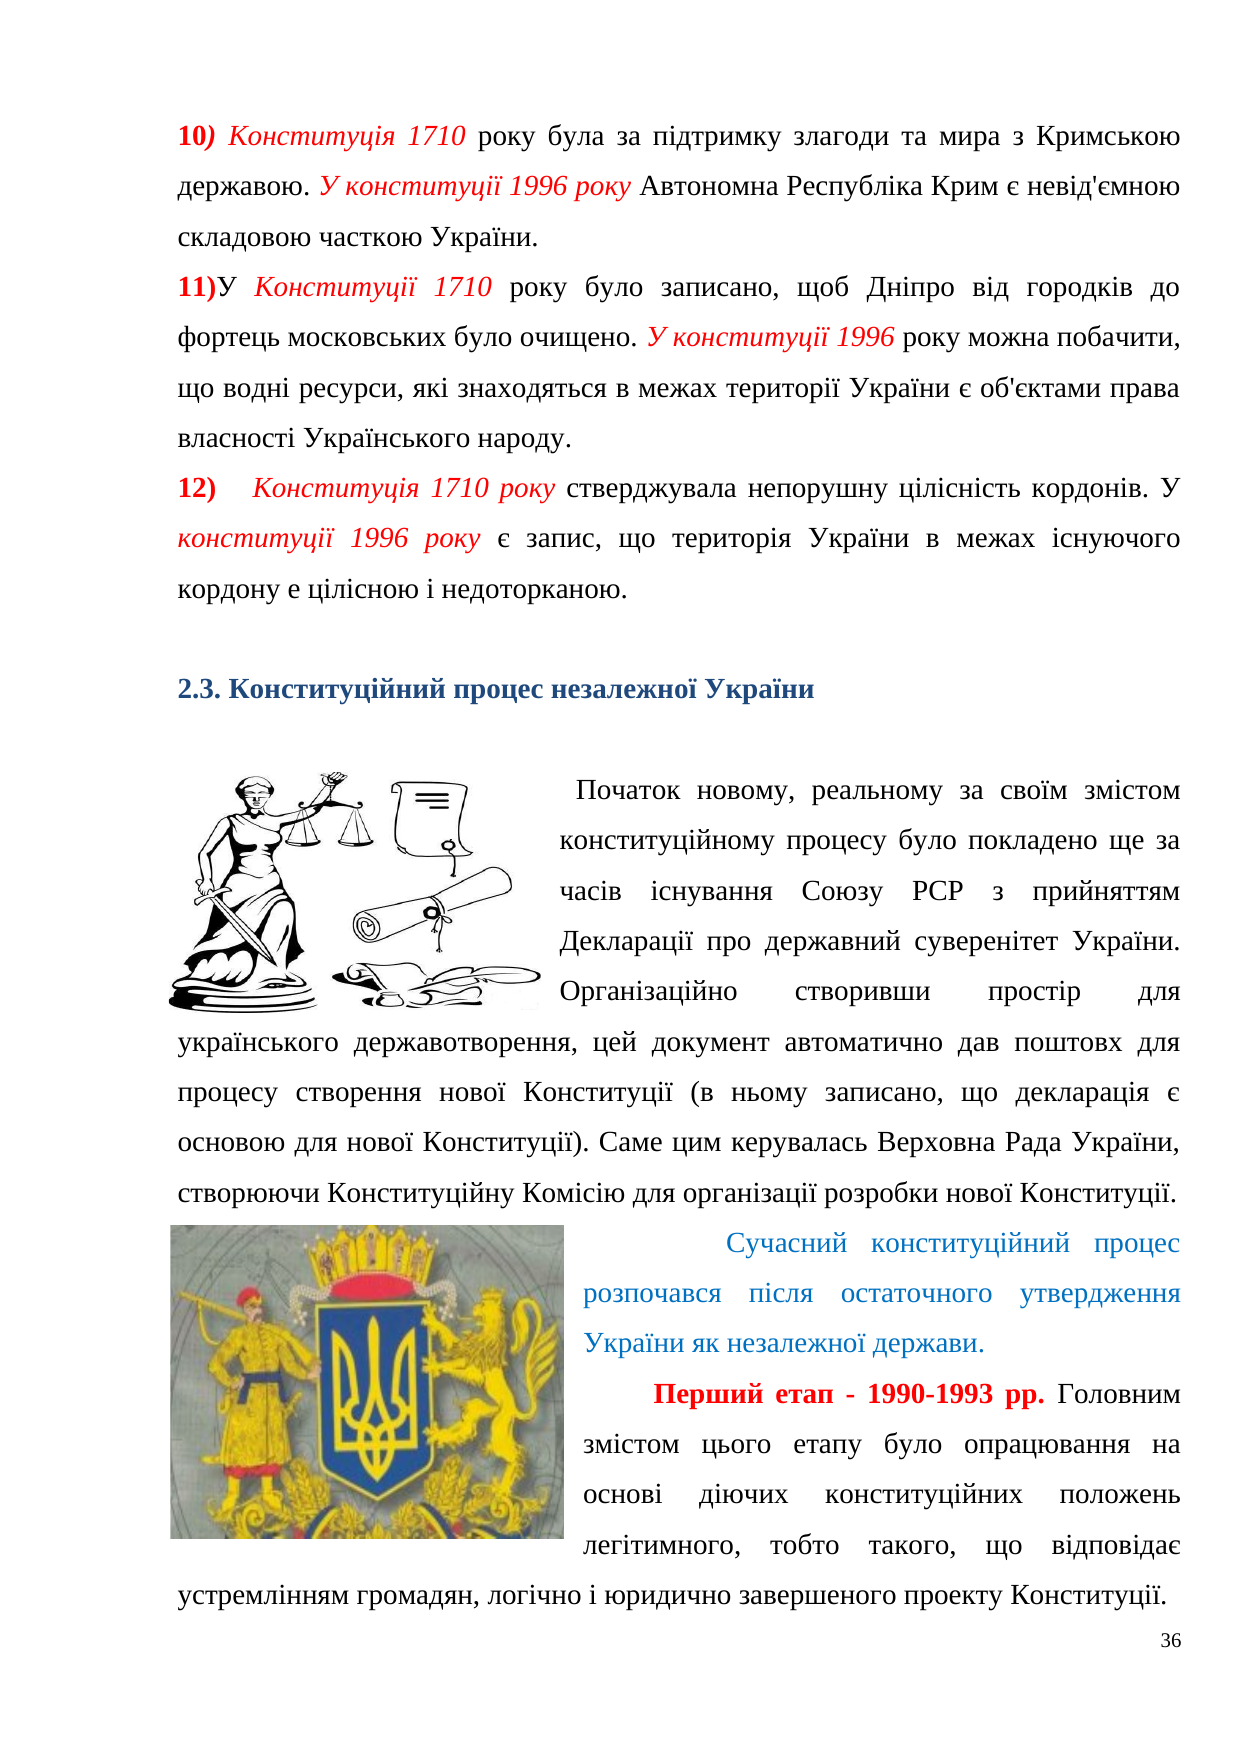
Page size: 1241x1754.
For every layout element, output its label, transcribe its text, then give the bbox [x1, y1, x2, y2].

text 10) Конституція 1710 року була за підтримку злагоди та мира з Кримською державою. У конституції 1996 року Автономна Республіка Крим є невід'ємною складовою часткою України. [177, 118, 1181, 252]
text 2.3. Конституційний процес незалежної України [177, 672, 1181, 705]
text Початок новому, реальному за своїм змістом конституційному процесу було покладено ще за часів існування Союзу РСР з прийняттям Декларації про державний суверенітет України. Організаційно створивши простір для українського державотворення, цей документ автоматично дав поштовх для процесу створення нової Конституції (в ньому записано, що декларація є основою для нової Конституції). Саме цим керувалась Верховна Рада України, створюючи Конституційну Комісію для організації розробки нової Конституції. [177, 772, 1181, 1208]
picture [170, 1225, 564, 1539]
text Сучасний конституційний процес розпочався після остаточного утвердження України як незалежної держави. [564, 1225, 1181, 1359]
text Перший етап - 1990-1993 рр. Головним змістом цього етапу було опрацювання на основі діючих конституційних положень легітимного, тобто такого, що відповідає устремлінням громадян, логічно і юридично завершеного проекту Конституції. [177, 1376, 1181, 1611]
text 11)У Конституції 1710 року було записано, щоб Дніпро від городків до фортець московських було очищено. У конституції 1996 року можна побачити, що водні ресурси, які знаходяться в межах території України є об'єктами права власності Українського народу. [177, 269, 1181, 453]
text 12) Конституція 1710 року стверджувала непорушну цілісність кордонів. У конституції 1996 року є запис, що територія України в межах існуючого кордону е цілісною і недоторканою. [177, 470, 1181, 604]
picture [168, 772, 541, 1013]
